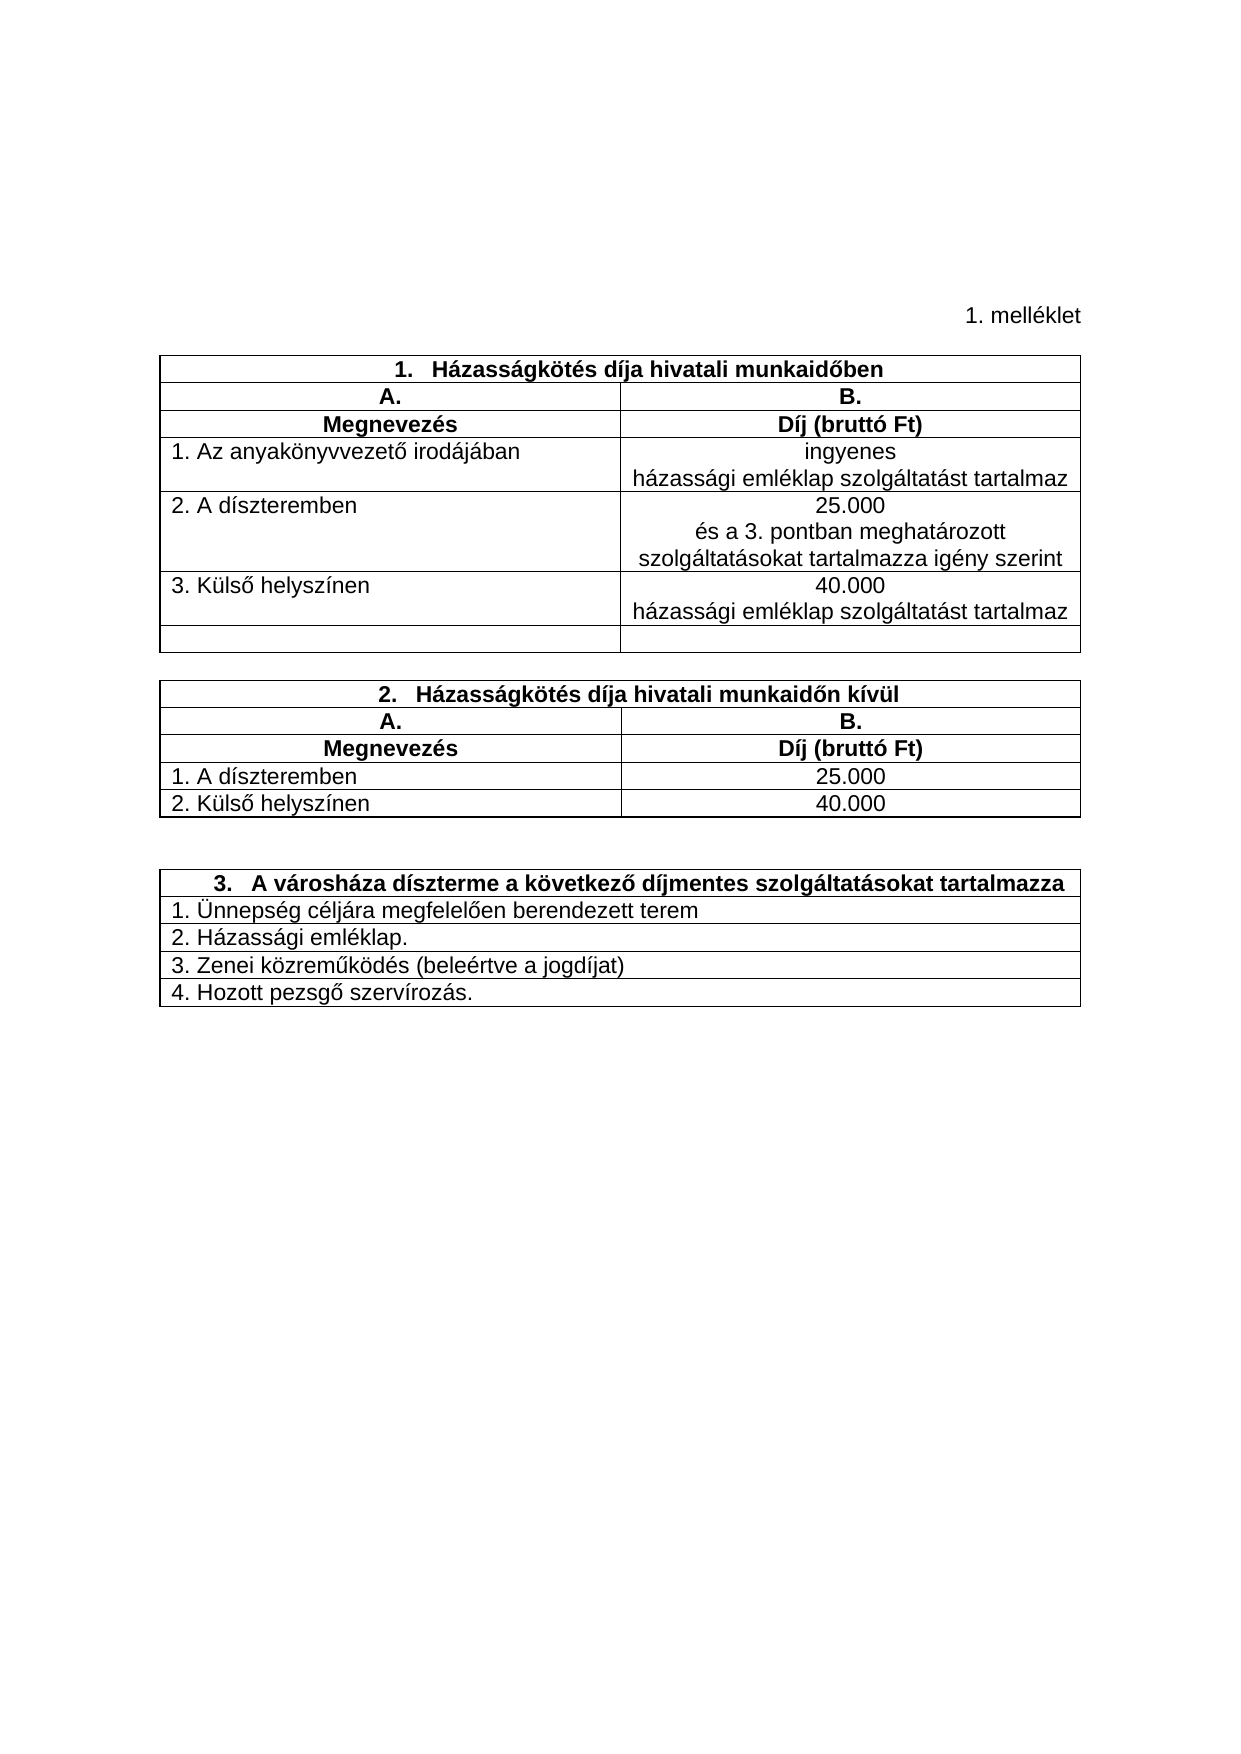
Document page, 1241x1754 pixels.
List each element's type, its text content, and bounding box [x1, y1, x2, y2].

table_cell 3. Külső helyszínen [161, 572, 620, 625]
table_cell 25.000 [622, 763, 1080, 789]
table_cell 2. A díszteremben [161, 492, 620, 571]
table_cell 3. Zenei közreműködés (beleértve a jogdíjat) [161, 952, 1080, 978]
table_cell 40.000 [622, 790, 1080, 816]
table_header Házasságkötés díja hivatali munkaidőben [161, 356, 1080, 382]
table_cell Díj (bruttó Ft) [621, 411, 1080, 437]
table_cell Díj (bruttó Ft) [622, 735, 1080, 762]
table_cell 2. Külső helyszínen [161, 790, 621, 816]
table_cell Megnevezés [161, 411, 620, 437]
table_cell Megnevezés [161, 735, 621, 762]
table_cell 40.000 házassági emléklap szolgáltatást tartalmaz [621, 572, 1080, 625]
table_cell [161, 626, 620, 652]
table_cell B. [622, 708, 1080, 734]
table_cell 25.000 és a 3. pontban meghatározott szolgáltatásokat tartalmazza igény szerint [621, 492, 1080, 571]
text 1. melléklet [159, 302, 1081, 328]
table_header A városháza díszterme a következő díjmentes szolgáltatásokat tartalmazza [161, 870, 1080, 896]
table_cell 2. Házassági emléklap. [161, 924, 1080, 951]
table_header Házasságkötés díja hivatali munkaidőn kívül [161, 681, 1080, 707]
table_cell A. [161, 383, 620, 410]
table_cell A. [161, 708, 621, 734]
table_cell ingyenes házassági emléklap szolgáltatást tartalmaz [621, 438, 1080, 491]
table_cell 4. Hozott pezsgő szervírozás. [161, 979, 1080, 1006]
table_cell 1. Ünnepség céljára megfelelően berendezett terem [161, 897, 1080, 923]
table_cell B. [621, 383, 1080, 410]
table_cell 1. Az anyakönyvvezető irodájában [161, 438, 620, 491]
table_cell [621, 626, 1080, 652]
table_cell 1. A díszteremben [161, 763, 621, 789]
